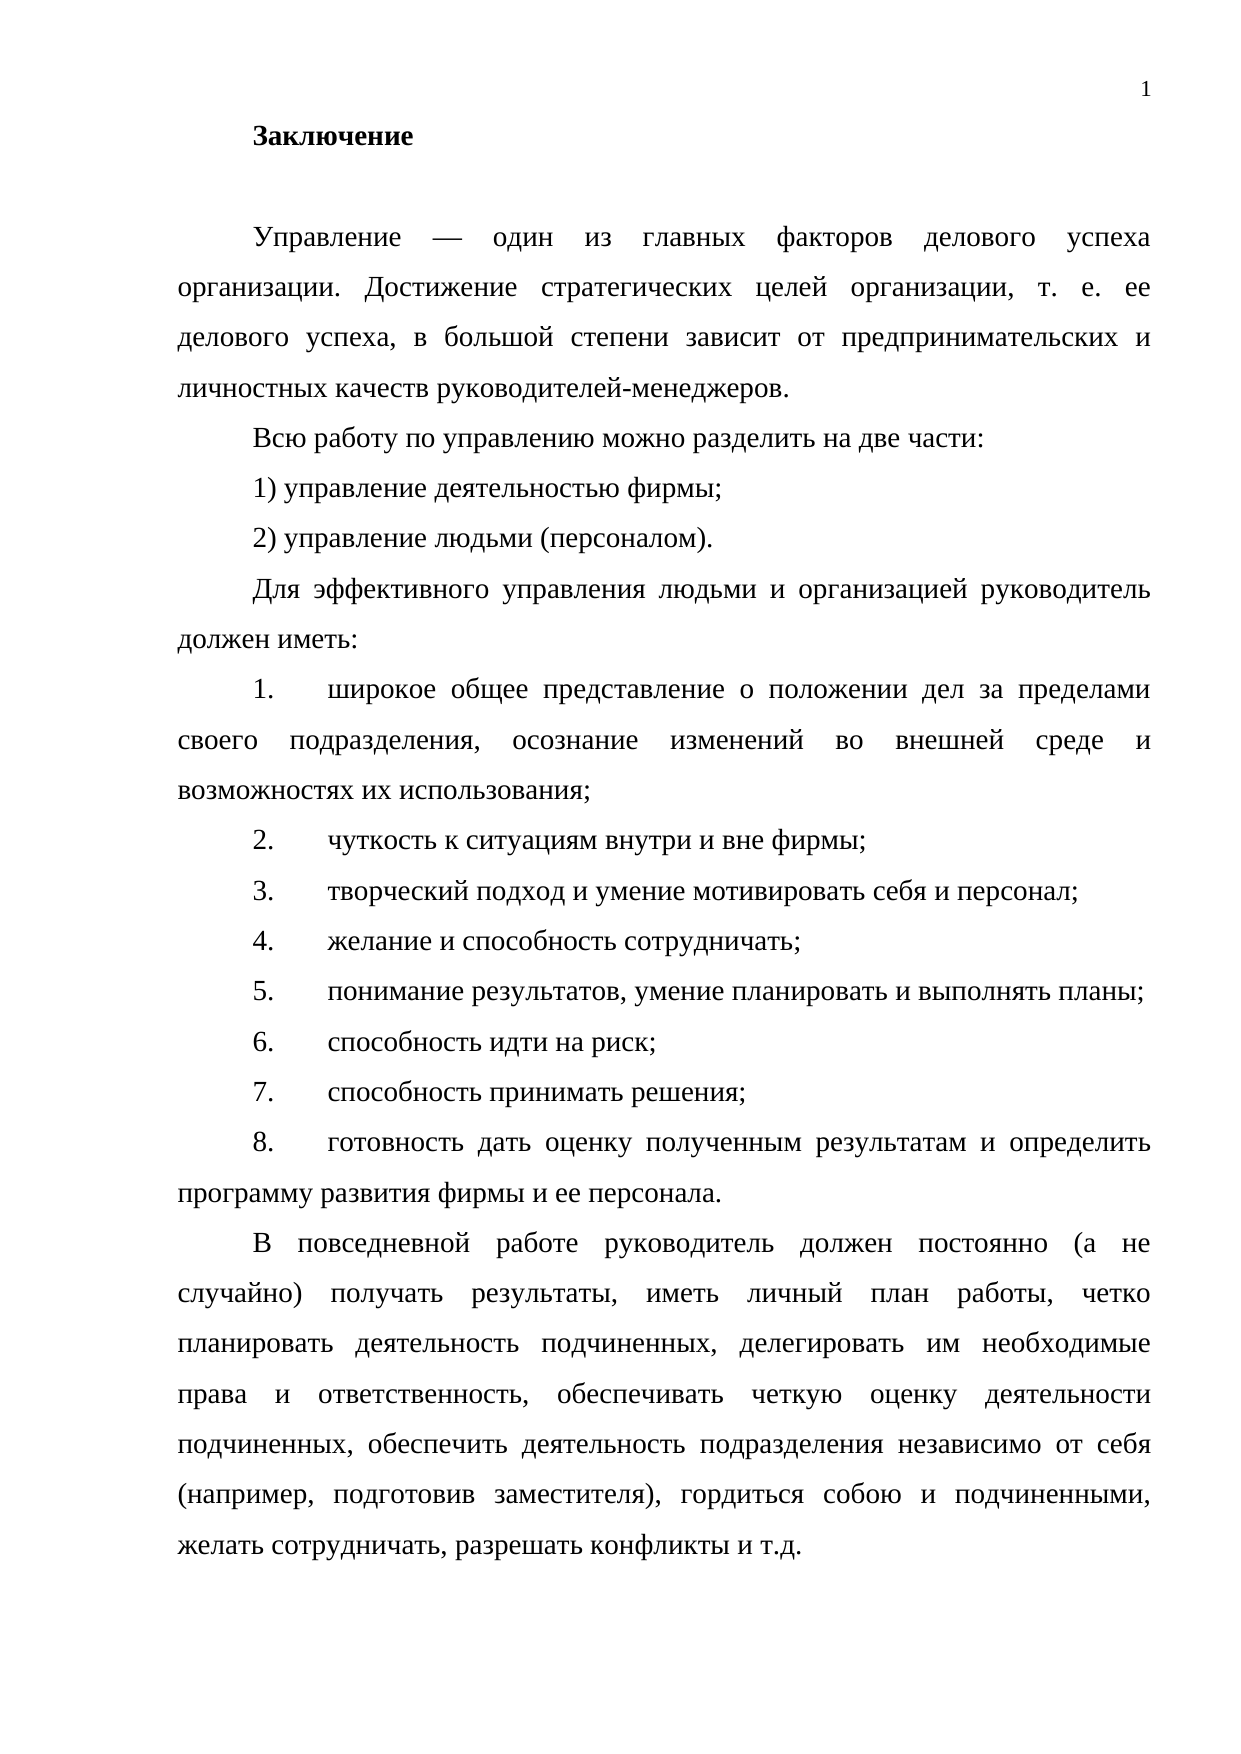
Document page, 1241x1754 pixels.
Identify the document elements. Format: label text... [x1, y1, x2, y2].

text 1) управление деятельностью фирмы; [177, 470, 1152, 504]
text 2) управление людьми (персоналом). [177, 521, 1152, 554]
text Всю работу по управлению можно разделить на две части: [177, 420, 1152, 453]
list творческий подход и умение мотивировать себя и персонал; [177, 873, 1152, 906]
subtitle Заключение [177, 118, 1152, 152]
list способность идти на риск; [177, 1024, 1152, 1057]
list готовность дать оценку полученным результатам и определить программу развития фирмы и ее персонала. [177, 1124, 1152, 1208]
list способность принимать решения; [177, 1074, 1152, 1108]
text Управление — один из главных факторов делового успеха организации. Достижение стратегических целей организации, т. е. ее делового успеха, в большой степени зависит от предпринимательских и личностных качеств руководителей-менеджеров. [177, 219, 1152, 403]
list чуткость к ситуациям внутри и вне фирмы; [177, 822, 1152, 856]
text В повседневной работе руководитель должен постоянно (а не случайно) получать результаты, иметь личный план работы, четко планировать деятельность подчиненных, делегировать им необходимые права и ответственность, обеспечивать четкую оценку деятельности подчиненных, обеспечить деятельность подразделения независимо от себя (например, подготовив заместителя), гордиться собою и подчиненными, желать сотрудничать, разрешать конфликты и т.д. [177, 1225, 1152, 1560]
list желание и способность сотрудничать; [177, 923, 1152, 957]
list широкое общее представление о положении дел за пределами своего подразделения, осознание изменений во внешней среде и возможностях их использования; [177, 672, 1152, 806]
text Для эффективного управления людьми и организацией руководитель должен иметь: [177, 571, 1152, 655]
list понимание результатов, умение планировать и выполнять планы; [177, 973, 1152, 1007]
